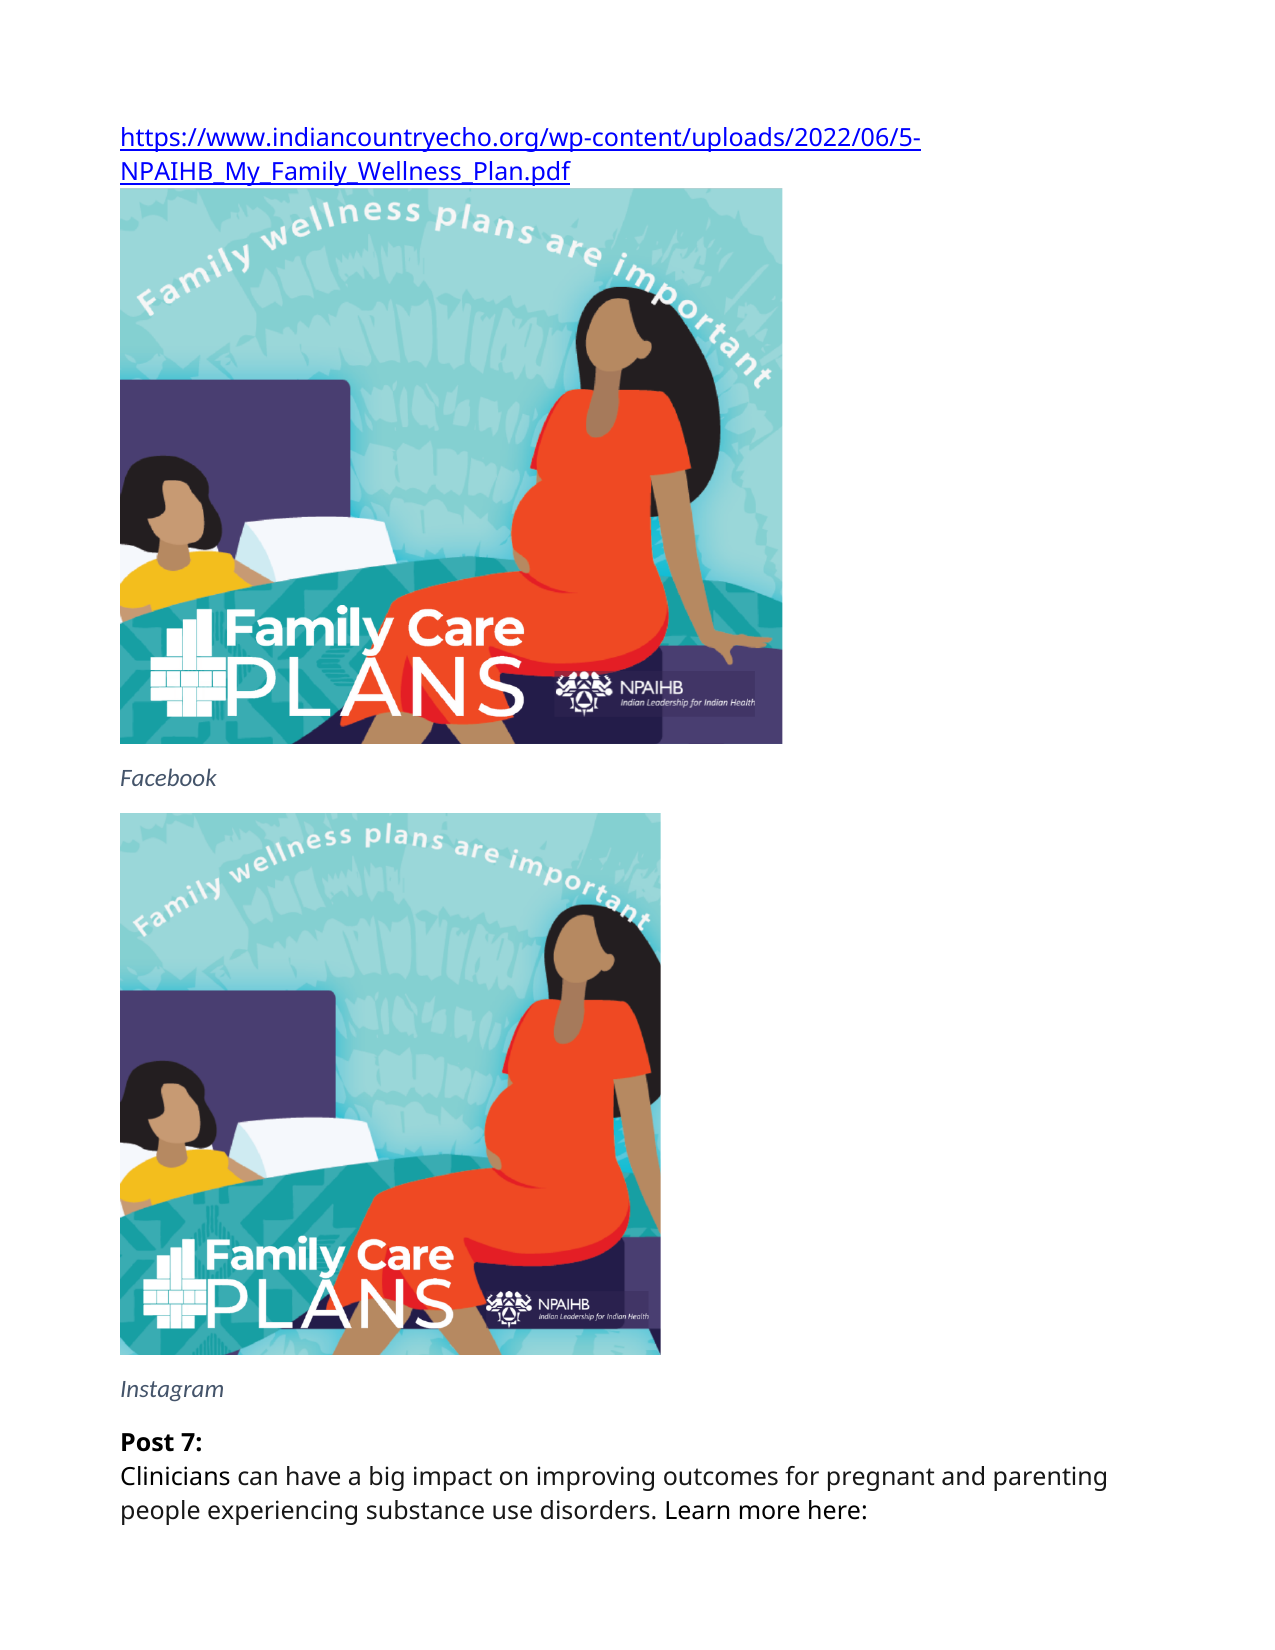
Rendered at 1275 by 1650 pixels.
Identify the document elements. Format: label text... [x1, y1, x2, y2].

picture [120, 188, 783, 744]
text Facebook [120, 762, 1155, 793]
picture [120, 813, 661, 1355]
text https://www.indiancountryecho.org/wp-content/uploads/2022/06/5-NPAIHB_My_Family_Wellness_Plan.pdf [120, 120, 1155, 188]
text Post 7: [120, 1424, 1155, 1458]
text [120, 1458, 1155, 1527]
text Instagram [120, 1373, 1155, 1403]
